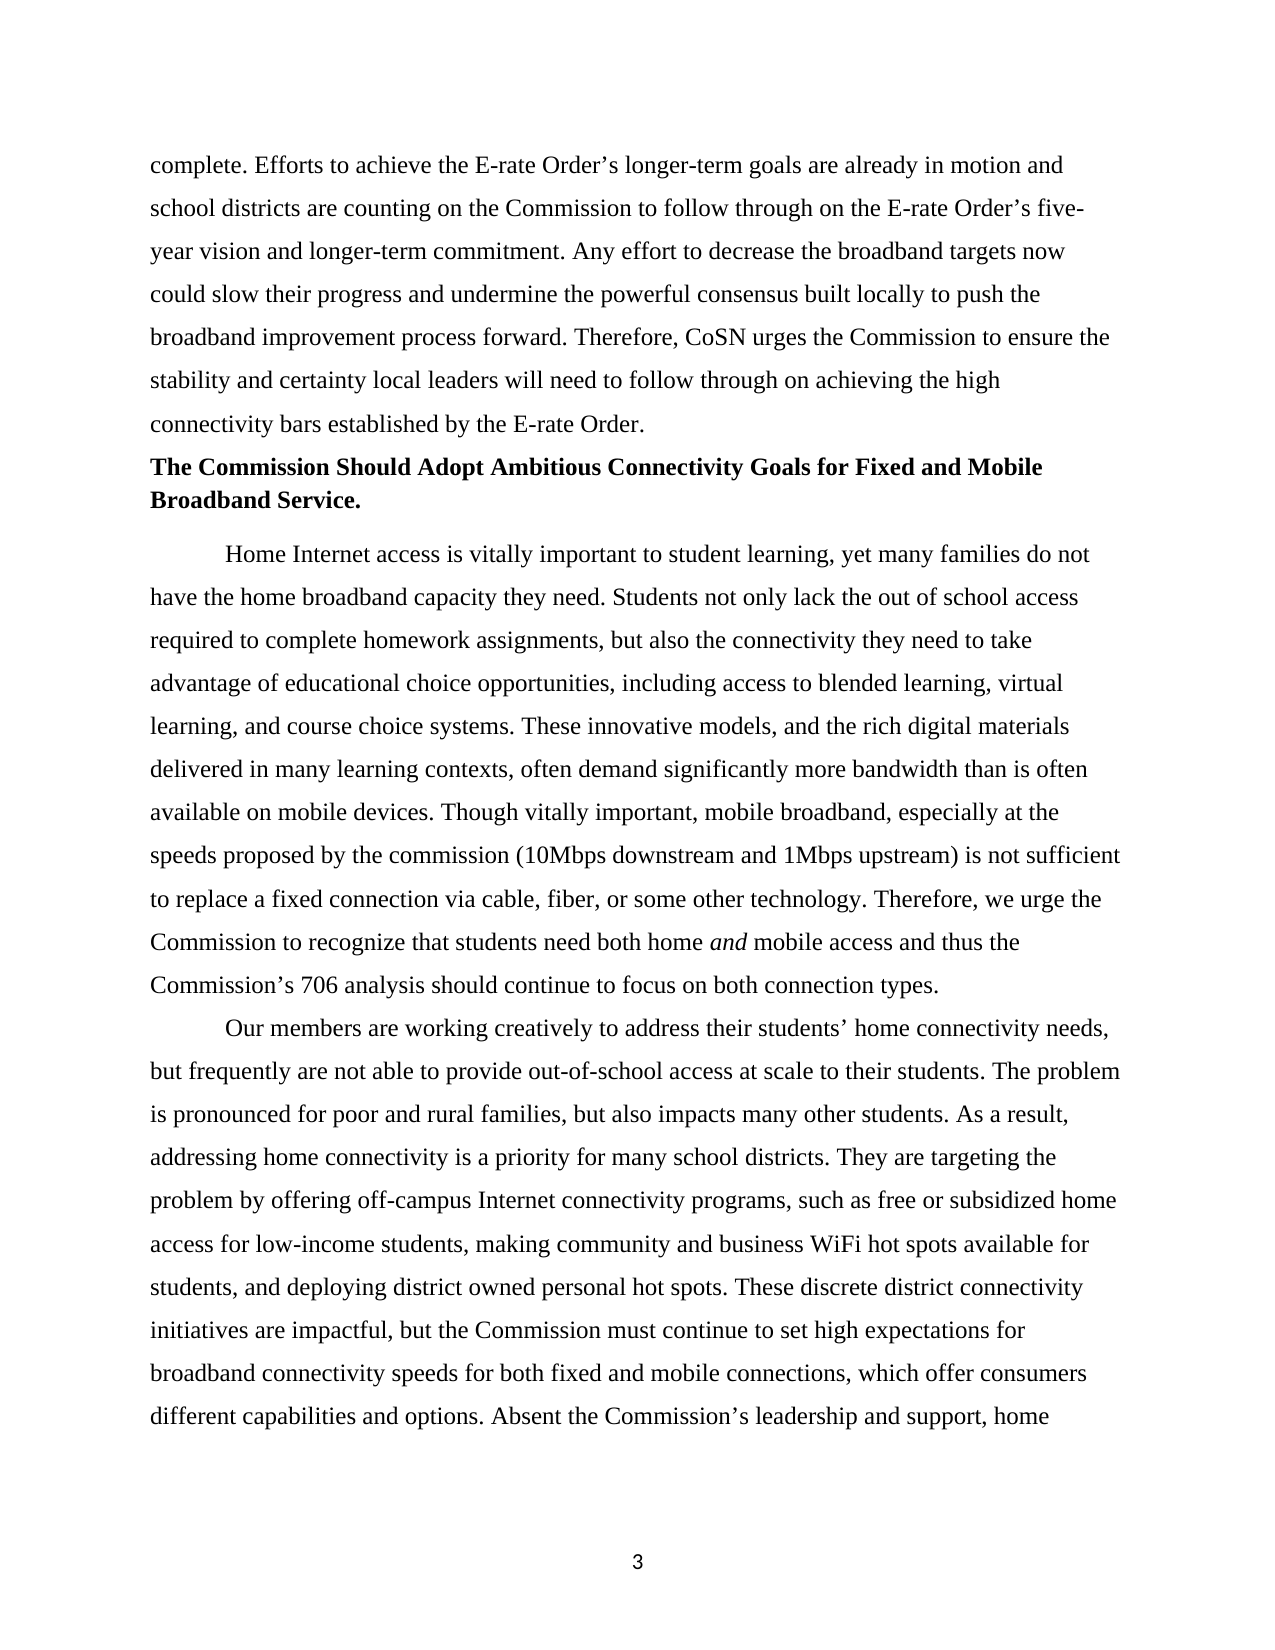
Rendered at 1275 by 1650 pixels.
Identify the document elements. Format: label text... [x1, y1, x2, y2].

list The Commission Should Adopt Ambitious Connectivity Goals for Fixed and Mobile Broadband Service. [150, 452, 1125, 514]
text Home Internet access is vitally important to student learning, yet many families do not have the home broadband capacity they need. Students not only lack the out of school access required to complete homework assignments, but also the connectivity they need to take advantage of educational choice opportunities, including access to blended learning, virtual learning, and course choice systems. These innovative models, and the rich digital materials delivered in many learning contexts, often demand significantly more bandwidth than is often available on mobile devices. Though vitally important, mobile broadband, especially at the speeds proposed by the commission (10Mbps downstream and 1Mbps upstream) is not sufficient to replace a fixed connection via cable, fiber, or some other technology. Therefore, we urge the Commission to recognize that students need both home and mobile access and thus the Commission’s 706 analysis should continue to focus on both connection types. [150, 539, 1125, 999]
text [150, 150, 1125, 437]
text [150, 1013, 1125, 1430]
